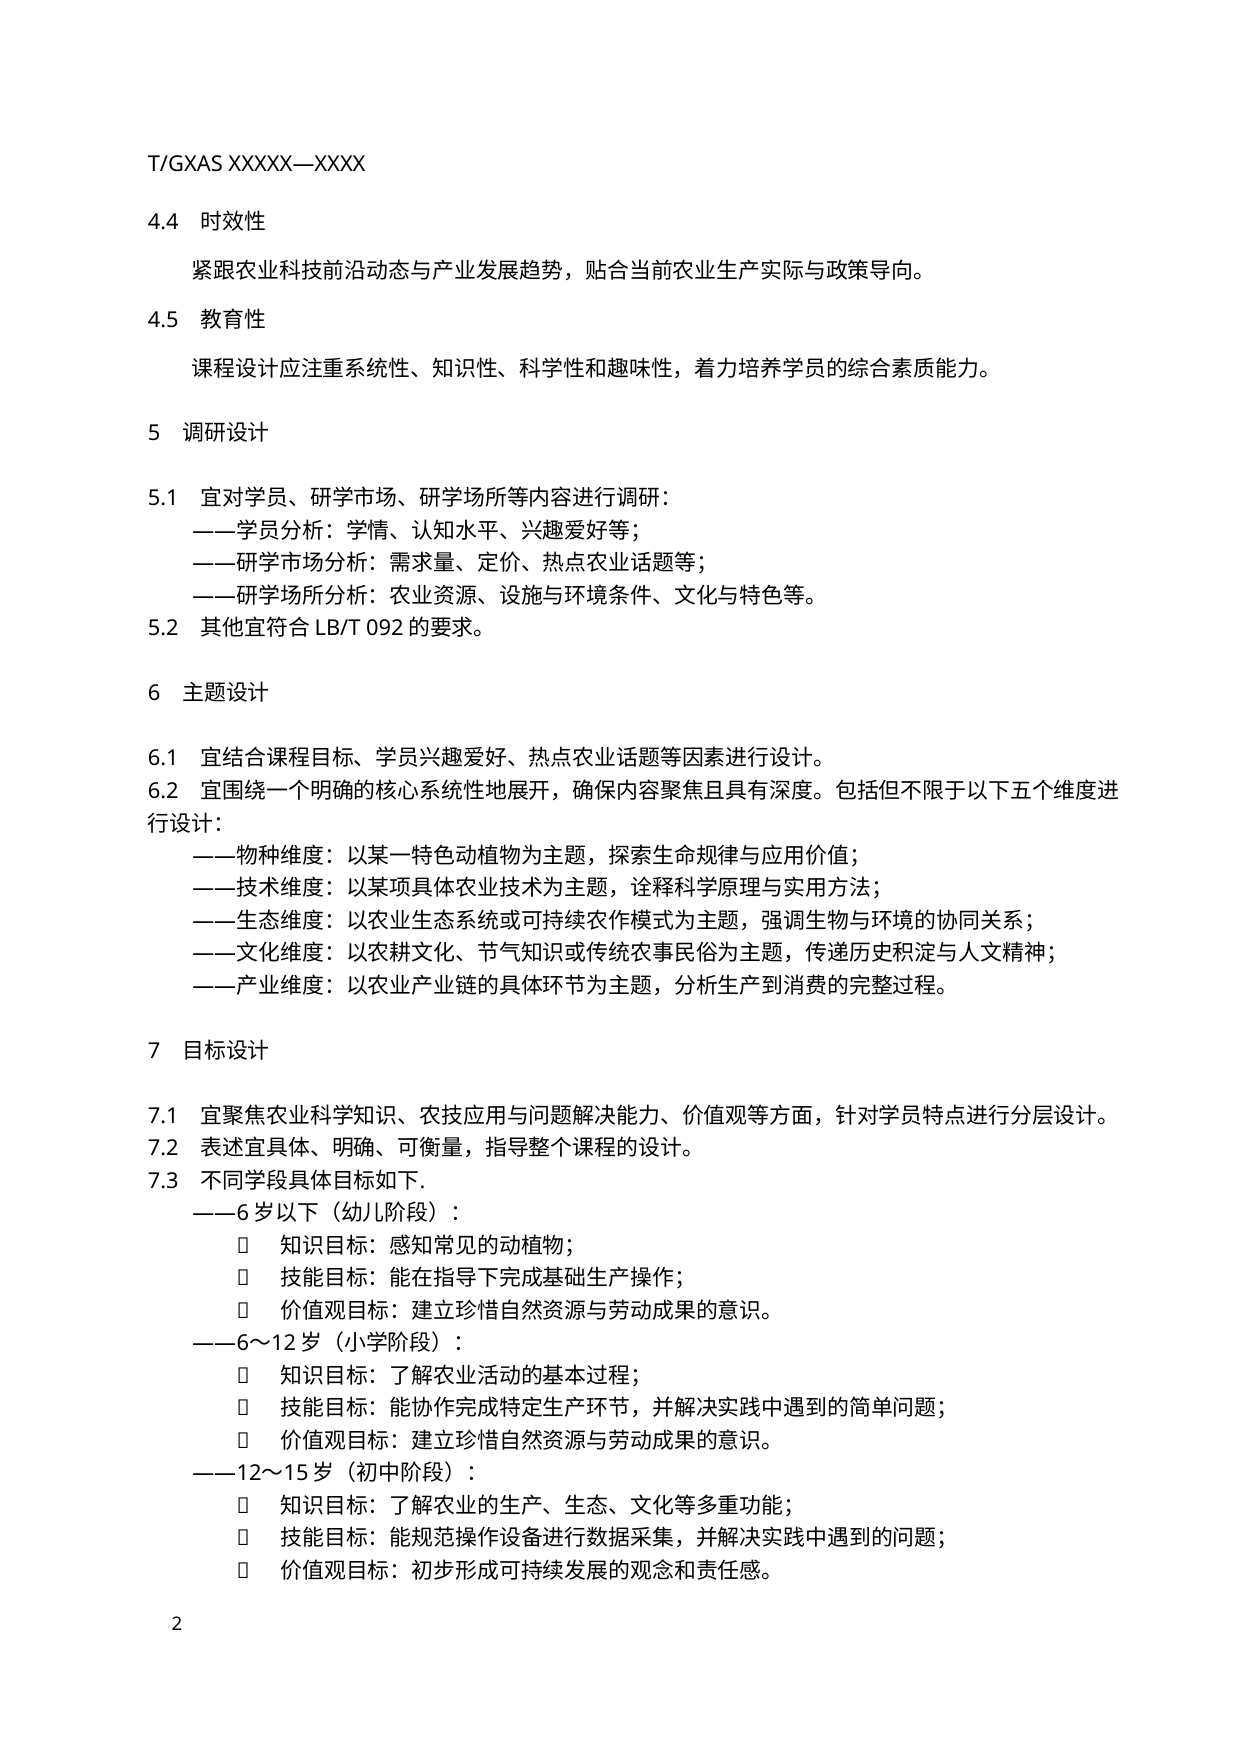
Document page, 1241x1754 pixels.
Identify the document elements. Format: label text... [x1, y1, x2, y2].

text 宜聚焦农业科学知识、农技应用与问题解决能力、价值观等方面，针对学员特点进行分层设计。 [148, 1098, 1122, 1130]
text 宜围绕一个明确的核心系统性地展开，确保内容聚焦且具有深度。包括但不限于以下五个维度进行设计： [148, 773, 1122, 838]
text 学员分析：学情、认知水平、兴趣爱好等； [192, 513, 1122, 545]
text 不同学段具体目标如下. [148, 1163, 1122, 1195]
text 价值观目标：初步形成可持续发展的观念和责任感。 [236, 1553, 1122, 1585]
text 目标设计 [148, 1033, 1122, 1065]
text 知识目标：了解农业活动的基本过程； [236, 1358, 1122, 1390]
text 宜结合课程目标、学员兴趣爱好、热点农业话题等因素进行设计。 [148, 740, 1122, 773]
text 生态维度：以农业生态系统或可持续农作模式为主题，强调生物与环境的协同关系； [192, 903, 1122, 935]
text 技能目标：能规范操作设备进行数据采集，并解决实践中遇到的问题； [236, 1520, 1122, 1553]
text 技术维度：以某项具体农业技术为主题，诠释科学原理与实用方法； [192, 870, 1122, 903]
text 12～15岁（初中阶段）： [192, 1455, 1122, 1488]
text 价值观目标：建立珍惜自然资源与劳动成果的意识。 [236, 1423, 1122, 1455]
text 技能目标：能在指导下完成基础生产操作； [236, 1260, 1122, 1293]
text 6岁以下（幼儿阶段）： [192, 1195, 1122, 1228]
text 产业维度：以农业产业链的具体环节为主题，分析生产到消费的完整过程。 [192, 968, 1122, 1000]
text 物种维度：以某一特色动植物为主题，探索生命规律与应用价值； [192, 838, 1122, 870]
text 知识目标：感知常见的动植物； [236, 1228, 1122, 1260]
text 表述宜具体、明确、可衡量，指导整个课程的设计。 [148, 1130, 1122, 1163]
text 技能目标：能协作完成特定生产环节，并解决实践中遇到的简单问题； [236, 1390, 1122, 1423]
text 价值观目标：建立珍惜自然资源与劳动成果的意识。 [236, 1293, 1122, 1325]
text 6～12岁（小学阶段）： [192, 1325, 1122, 1358]
text 研学场所分析：农业资源、设施与环境条件、文化与特色等。 [192, 578, 1122, 610]
text 调研设计 [148, 415, 1122, 448]
text 紧跟农业科技前沿动态与产业发展趋势，贴合当前农业生产实际与政策导向。 [148, 253, 1122, 285]
text 知识目标：了解农业的生产、生态、文化等多重功能； [236, 1488, 1122, 1520]
text 文化维度：以农耕文化、节气知识或传统农事民俗为主题，传递历史积淀与人文精神； [192, 935, 1122, 968]
text 主题设计 [148, 675, 1122, 708]
text 课程设计应注重系统性、知识性、科学性和趣味性，着力培养学员的综合素质能力。 [148, 350, 1122, 383]
text 教育性 [148, 301, 1122, 334]
text 研学市场分析：需求量、定价、热点农业话题等； [192, 545, 1122, 578]
text 其他宜符合LB/T 092的要求。 [148, 610, 1122, 643]
text 宜对学员、研学市场、研学场所等内容进行调研： [148, 480, 1122, 513]
text 时效性 [148, 204, 1122, 236]
